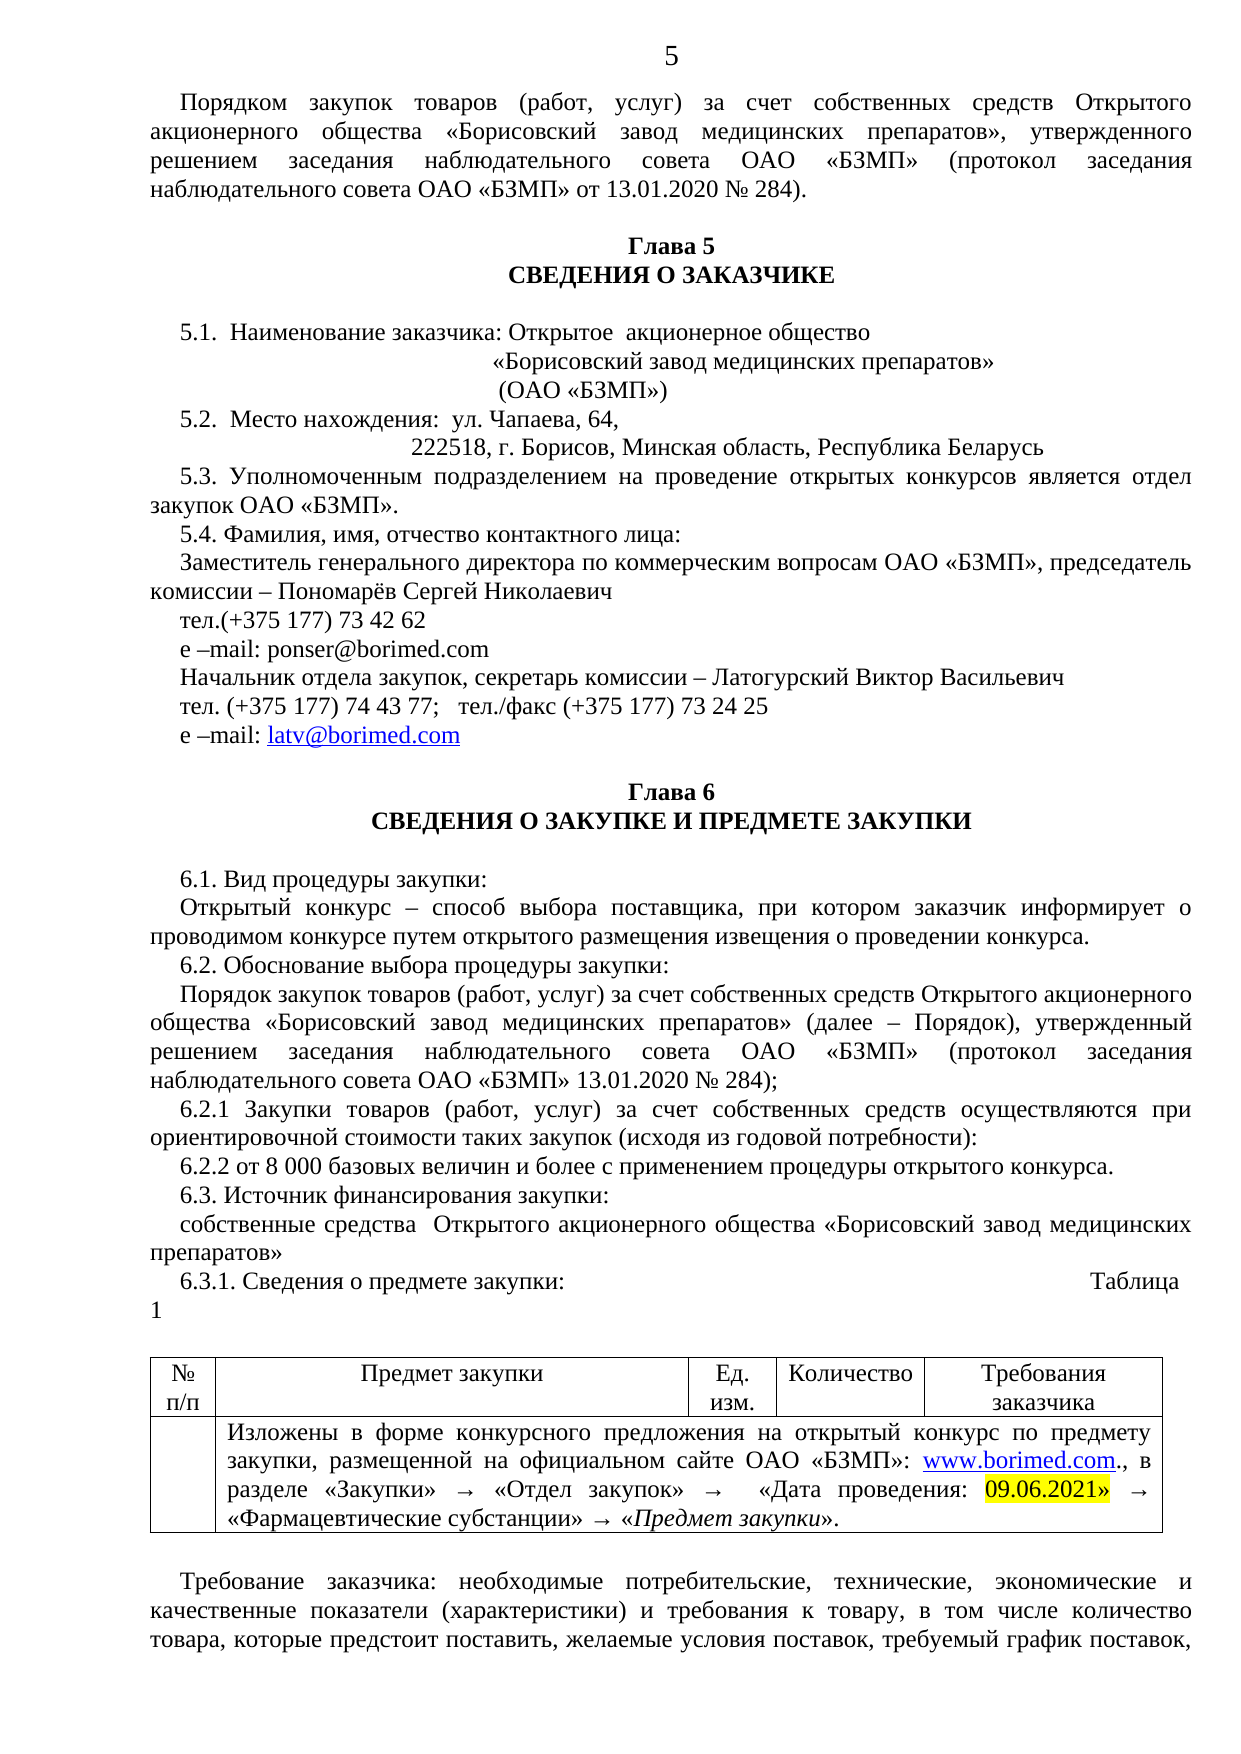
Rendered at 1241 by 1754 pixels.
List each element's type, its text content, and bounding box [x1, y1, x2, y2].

text Открытый конкурс – способ выбора поставщика, при котором заказчик информирует о проводимом конкурсе путем открытого размещения извещения о проведении конкурса. [150, 892, 1193, 950]
text Порядок закупок товаров (работ, услуг) за счет собственных средств Открытого акционерного общества «Борисовский завод медицинских препаратов» (далее – Порядок), утвержденный решением заседания наблюдательного совета ОАО «БЗМП» (протокол заседания наблюдательного совета ОАО «БЗМП» 13.01.2020 № 284); [150, 979, 1193, 1094]
text Начальник отдела закупок, секретарь комиссии – Латогурский Виктор Васильевич [150, 662, 1193, 691]
table_header Требования заказчика [925, 1358, 1162, 1416]
text Глава 6 [150, 777, 1193, 806]
text 6.3. Источник финансирования закупки: [150, 1180, 1193, 1209]
text 5.4. Фамилия, имя, отчество контактного лица: [150, 519, 1193, 547]
text 6.1. Вид процедуры закупки: [150, 864, 1193, 892]
text 6.2.2 от 8 000 базовых величин и более с применением процедуры открытого конкурса. [150, 1151, 1193, 1180]
text 5.2. Место нахождения: ул. Чапаева, 64, [150, 404, 1193, 432]
text Глава 5 [150, 231, 1193, 260]
text собственные средства Открытого акционерного общества «Борисовский завод медицинских препаратов» [150, 1209, 1193, 1266]
text Порядком закупок товаров (работ, услуг) за счет собственных средств Открытого акционерного общества «Борисовский завод медицинских препаратов», утвержденного решением заседания наблюдательного совета ОАО «БЗМП» (протокол заседания наблюдательного совета ОАО «БЗМП» от 13.01.2020 № 284). [150, 87, 1193, 202]
table_header Ед. изм. [689, 1358, 776, 1416]
table_cell [151, 1417, 215, 1532]
table_header Количество [777, 1358, 924, 1416]
text (ОАО «БЗМП») [150, 375, 1193, 404]
text e –mail: ponser@borimed.com [150, 634, 1193, 662]
table_cell Изложены в форме конкурсного предложения на открытый конкурс по предмету закупки, размещенной на официальном сайте ОАО «БЗМП»: www.borimed.com., в разделе «Закупки» → «Отдел закупок» → «Дата проведения: 09.06.2021» → «Фармацевтические субстанции» → «Предмет закупки». [216, 1417, 1162, 1532]
text тел.(+375 177) 73 42 62 [150, 605, 1193, 634]
table_header № п/п [151, 1358, 215, 1416]
text тел. (+375 177) 74 43 77; тел./факс (+375 177) 73 24 25 [150, 691, 1193, 720]
text СВЕДЕНИЯ О ЗАКАЗЧИКЕ [150, 260, 1193, 289]
text 6.2.1 Закупки товаров (работ, услуг) за счет собственных средств осуществляются при ориентировочной стоимости таких закупок (исходя из годовой потребности): [150, 1094, 1193, 1151]
text «Борисовский завод медицинских препаратов» [150, 346, 1193, 375]
text 6.3.1. Сведения о предмете закупки: Таблица 1 [150, 1266, 1193, 1324]
text СВЕДЕНИЯ О ЗАКУПКЕ И ПРЕДМЕТЕ ЗАКУПКИ [150, 806, 1193, 835]
table_header Предмет закупки [216, 1358, 688, 1416]
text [150, 1566, 1193, 1653]
text 5.1. Наименование заказчика: Открытое акционерное общество [150, 317, 1193, 346]
text 5.3. Уполномоченным подразделением на проведение открытых конкурсов является отдел закупок ОАО «БЗМП». [150, 461, 1193, 519]
text e –mail: latv@borimed.com [150, 720, 1193, 749]
text 6.2. Обоснование выбора процедуры закупки: [150, 950, 1193, 979]
text Заместитель генерального директора по коммерческим вопросам ОАО «БЗМП», председатель комиссии – Пономарёв Сергей Николаевич [150, 547, 1193, 605]
text 222518, г. Борисов, Минская область, Республика Беларусь [150, 432, 1193, 461]
